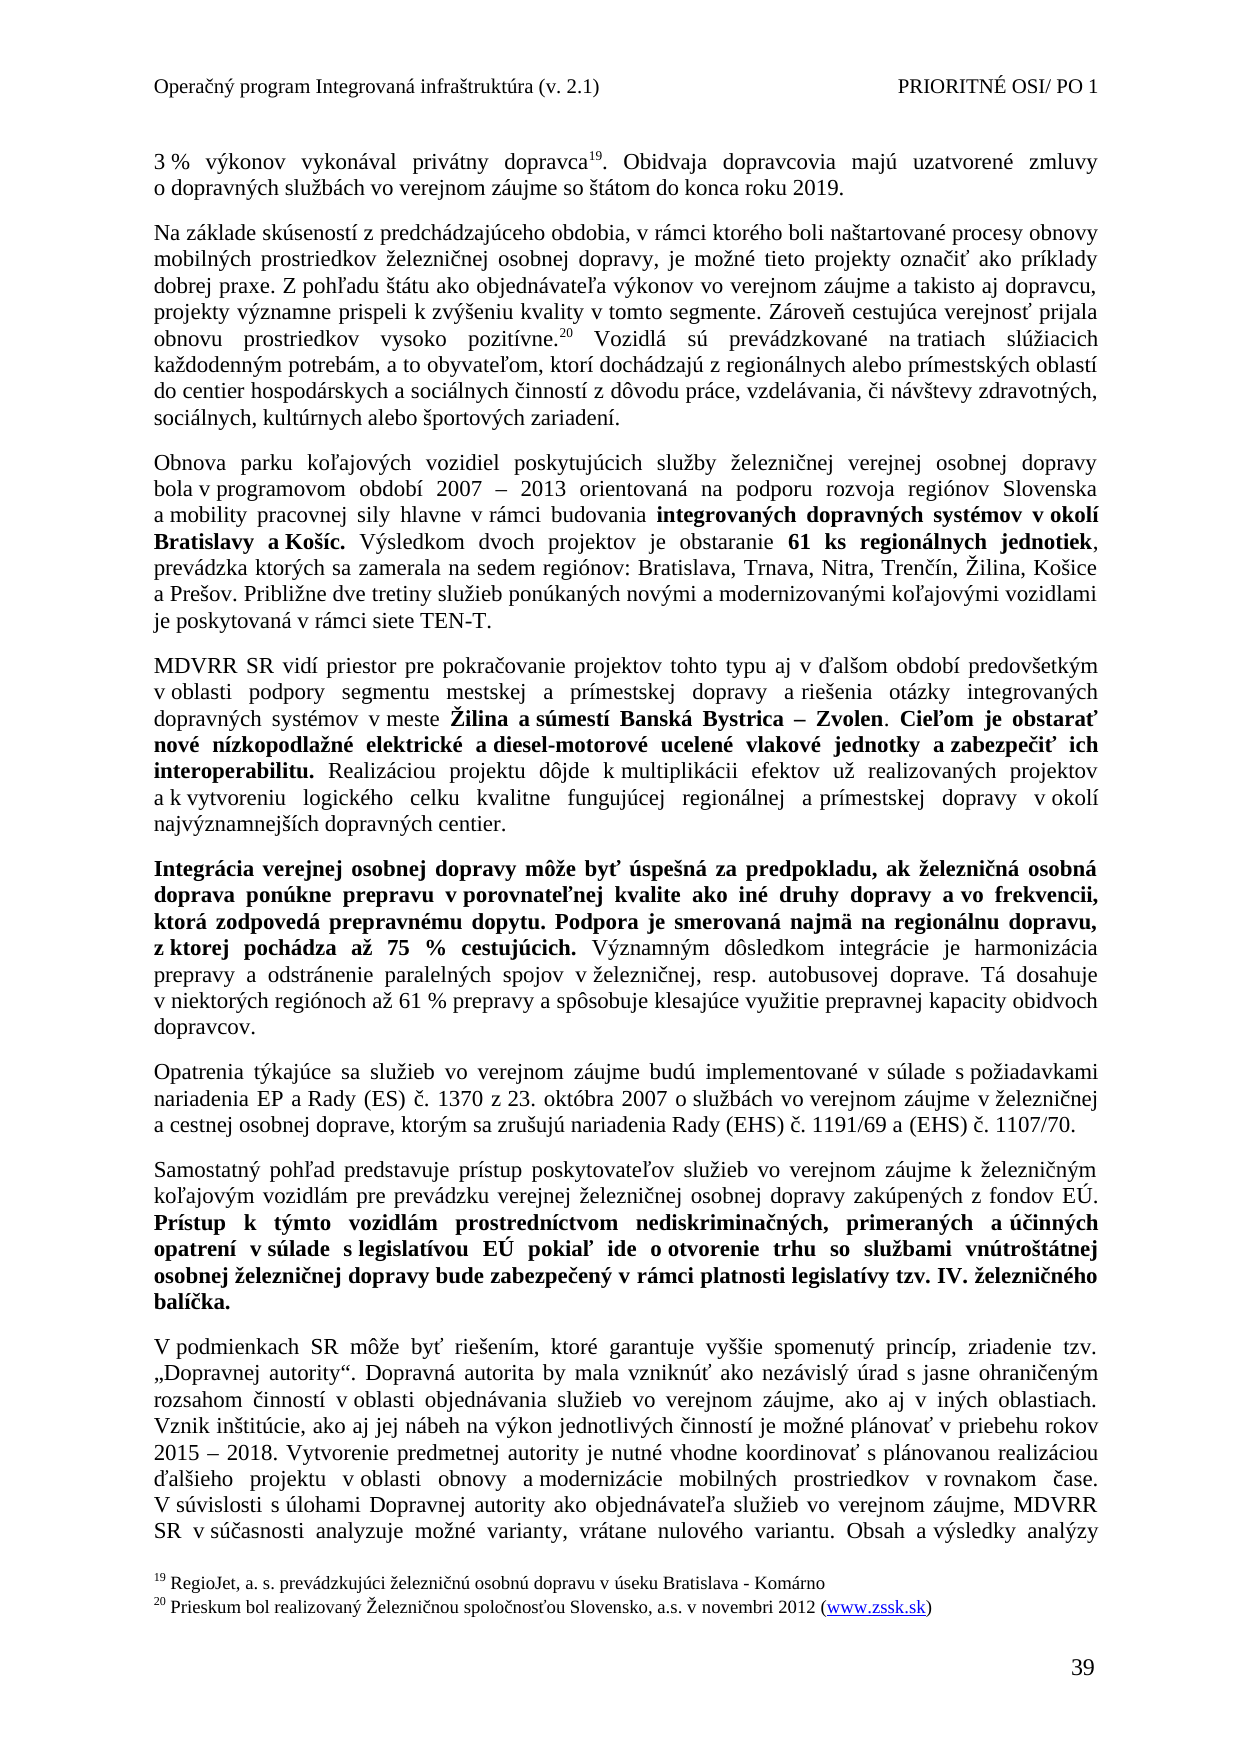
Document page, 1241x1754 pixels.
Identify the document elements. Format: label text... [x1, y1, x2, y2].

text Obnova parku koľajových vozidiel poskytujúcich služby železničnej verejnej osobnej dopravy bola v programovom období 2007 – 2013 orientovaná na podporu rozvoja regiónov Slovenska a mobility pracovnej sily hlavne v rámci budovania integrovaných dopravných systémov v okolí Bratislavy a Košíc. Výsledkom dvoch projektov je obstaranie 61 ks regionálnych jednotiek, prevádzka ktorých sa zamerala na sedem regiónov: Bratislava, Trnava, Nitra, Trenčín, Žilina, Košice a Prešov. Približne dve tretiny služieb ponúkaných novými a modernizovanými koľajovými vozidlami je poskytovaná v rámci siete TEN-T. [153, 449, 1098, 633]
text Samostatný pohľad predstavuje prístup poskytovateľov služieb vo verejnom záujme k železničným koľajovým vozidlám pre prevádzku verejnej železničnej osobnej dopravy zakúpených z fondov EÚ. Prístup k týmto vozidlám prostredníctvom nediskriminačných, primeraných a účinných opatrení v súlade s legislatívou EÚ pokiaľ ide o otvorenie trhu so službami vnútroštátnej osobnej železničnej dopravy bude zabezpečený v rámci platnosti legislatívy tzv. IV. železničného balíčka. [153, 1156, 1098, 1314]
text Na základe skúseností z predchádzajúceho obdobia, v rámci ktorého boli naštartované procesy obnovy mobilných prostriedkov železničnej osobnej dopravy, je možné tieto projekty označiť ako príklady dobrej praxe. Z pohľadu štátu ako objednávateľa výkonov vo verejnom záujme a takisto aj dopravcu, projekty významne prispeli k zvýšeniu kvality v tomto segmente. Zároveň cestujúca verejnosť prijala obnovu prostriedkov vysoko pozitívne. Vozidlá sú prevádzkované na tratiach slúžiacich každodenným potrebám, a to obyvateľom, ktorí dochádzajú z regionálnych alebo prímestských oblastí do centier hospodárskych a sociálnych činností z dôvodu práce, vzdelávania, či návštevy zdravotných, sociálnych, kultúrnych alebo športových zariadení. [153, 219, 1098, 430]
text MDVRR SR vidí priestor pre pokračovanie projektov tohto typu aj v ďalšom období predovšetkým v oblasti podpory segmentu mestskej a prímestskej dopravy a riešenia otázky integrovaných dopravných systémov v meste Žilina a súmestí Banská Bystrica – Zvolen. Cieľom je obstarať nové nízkopodlažné elektrické a diesel-motorové ucelené vlakové jednotky a zabezpečiť ich interoperabilitu. Realizáciou projektu dôjde k multiplikácii efektov už realizovaných projektov a k vytvoreniu logického celku kvalitne fungujúcej regionálnej a prímestskej dopravy v okolí najvýznamnejších dopravných centier. [153, 652, 1098, 836]
text Opatrenia týkajúce sa služieb vo verejnom záujme budú implementované v súlade s požiadavkami nariadenia EP a Rady (ES) č. 1370 z 23. októbra 2007 o službách vo verejnom záujme v železničnej a cestnej osobnej doprave, ktorým sa zrušujú nariadenia Rady (EHS) č. 1191/69 a (EHS) č. 1107/70. [153, 1058, 1098, 1137]
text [153, 1333, 1098, 1544]
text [153, 148, 1098, 200]
text Integrácia verejnej osobnej dopravy môže byť úspešná za predpokladu, ak železničná osobná doprava ponúkne prepravu v porovnateľnej kvalite ako iné druhy dopravy a vo frekvencii, ktorá zodpovedá prepravnému dopytu. Podpora je smerovaná najmä na regionálnu dopravu, z ktorej pochádza až 75 % cestujúcich. Významným dôsledkom integrácie je harmonizácia prepravy a odstránenie paralelných spojov v železničnej, resp. autobusovej doprave. Tá dosahuje v niektorých regiónoch až 61 % prepravy a spôsobuje klesajúce využitie prepravnej kapacity obidvoch dopravcov. [153, 855, 1098, 1040]
